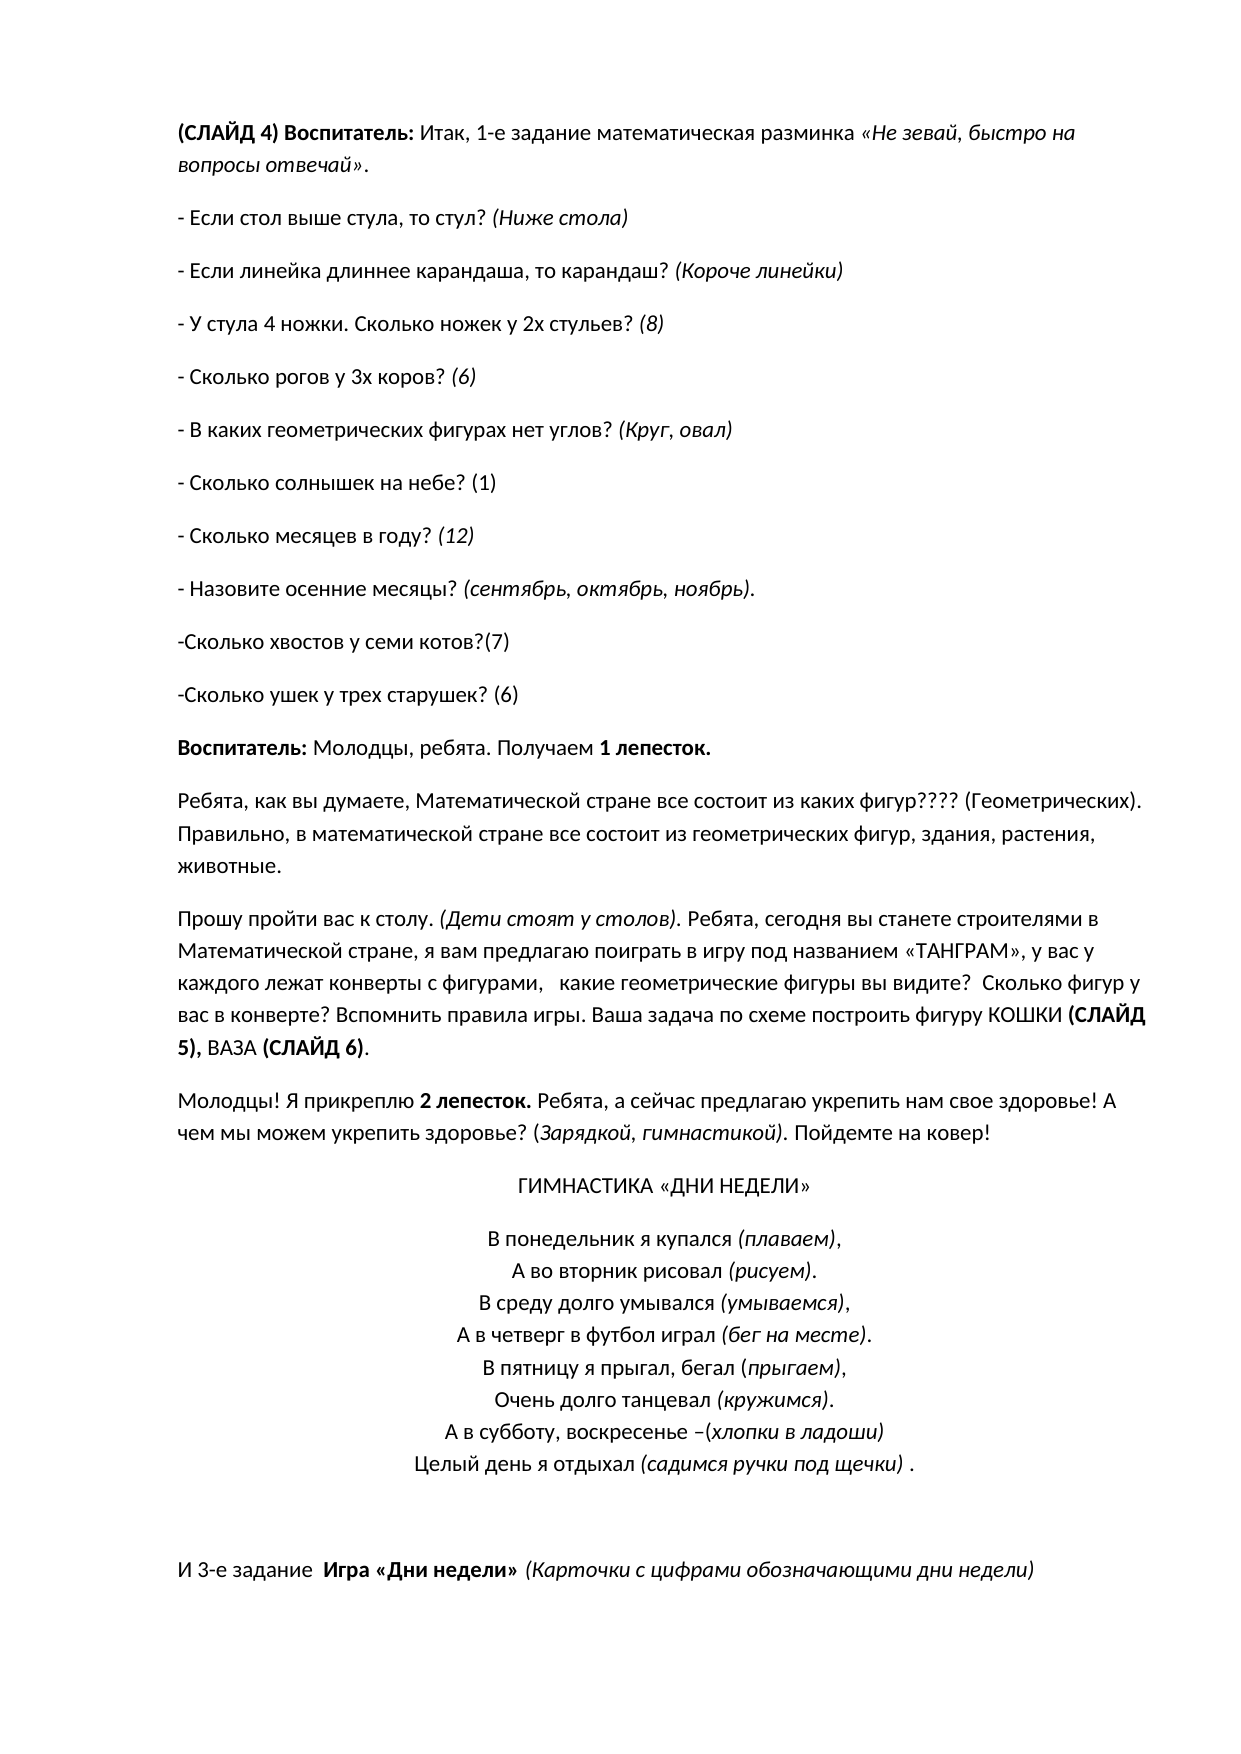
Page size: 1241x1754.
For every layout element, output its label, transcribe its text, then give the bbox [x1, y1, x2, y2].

text Ребята, как вы думаете, Математической стране все состоит из каких фигур???? (Геометрических). Правильно, в математической стране все состоит из геометрических фигур, здания, растения, животные. [177, 787, 1152, 879]
text - Если линейка длиннее карандаша, то карандаш? (Короче линейки) [177, 256, 1152, 284]
text ГИМНАСТИКА «ДНИ НЕДЕЛИ» [177, 1171, 1152, 1199]
text - У стула 4 ножки. Сколько ножек у 2х стульев? (8) [177, 309, 1152, 337]
text Молодцы! Я прикреплю 2 лепесток. Ребята, а сейчас предлагаю укрепить нам свое здоровье! А чем мы можем укрепить здоровье? (Зарядкой, гимнастикой). Пойдемте на ковер! [177, 1086, 1152, 1146]
text (СЛАЙД 4) Воспитатель: Итак, 1-е задание математическая разминка «Не зевай, быстро на вопросы отвечай». [177, 118, 1152, 178]
text Воспитатель: Молодцы, ребята. Получаем 1 лепесток. [177, 733, 1152, 762]
text И 3-е задание Игра «Дни недели» (Карточки с цифрами обозначающими дни недели) [177, 1555, 1152, 1583]
text - Сколько месяцев в году? (12) [177, 521, 1152, 549]
text -Сколько хвостов у семи котов?(7) [177, 627, 1152, 656]
text Прошу пройти вас к столу. (Дети стоят у столов). Ребята, сегодня вы станете строителями в Математической стране, я вам предлагаю поиграть в игру под названием «ТАНГРАМ», у вас у каждого лежат конверты с фигурами, какие геометрические фигуры вы видите? Сколько фигур у вас в конверте? Вспомнить правила игры. Ваша задача по схеме построить фигуру КОШКИ (СЛАЙД 5), ВАЗА (СЛАЙД 6). [177, 904, 1152, 1061]
text - Сколько солнышек на небе? (1) [177, 468, 1152, 496]
text - Назовите осенние месяцы? (сентябрь, октябрь, ноябрь). [177, 574, 1152, 602]
text - Сколько рогов у 3х коров? (6) [177, 362, 1152, 390]
text В понедельник я купался (плаваем), А во вторник рисовал (рисуем). В среду долго умывался (умываемся), А в четверг в футбол играл (бег на месте). В пятницу я прыгал, бегал (прыгаем), Очень долго танцевал (кружимся). А в субботу, воскресенье –(хлопки в ладоши) Целый день я отдыхал (садимся ручки под щечки) . [177, 1224, 1152, 1477]
text - В каких геометрических фигурах нет углов? (Круг, овал) [177, 415, 1152, 443]
text - Если стол выше стула, то стул? (Ниже стола) [177, 203, 1152, 231]
text -Сколько ушек у трех старушек? (6) [177, 681, 1152, 708]
